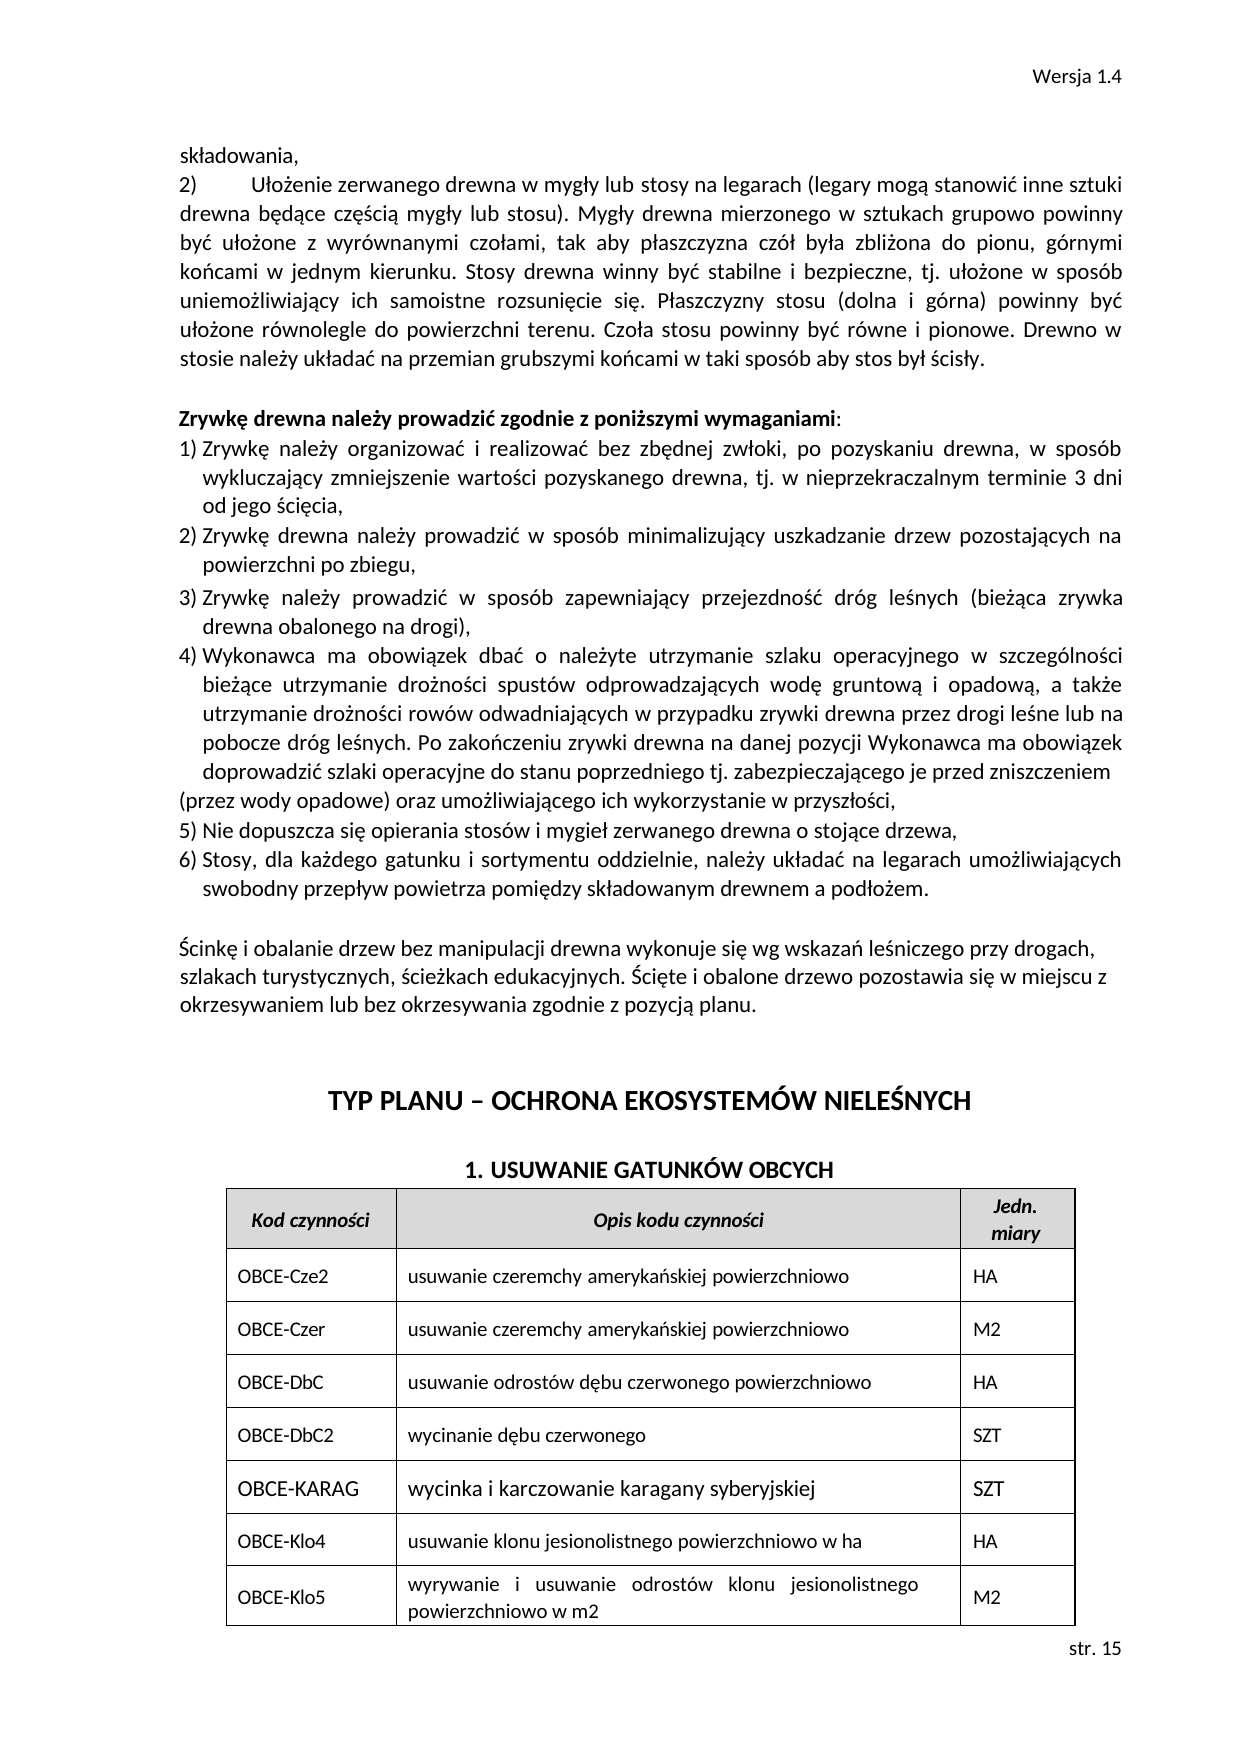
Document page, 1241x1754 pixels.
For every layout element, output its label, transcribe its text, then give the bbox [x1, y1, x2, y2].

table_header Kod czynności [227, 1189, 396, 1248]
table_cell usuwanie czeremchy amerykańskiej powierzchniowo [397, 1302, 960, 1354]
table_cell OBCE-DbC2 [227, 1408, 396, 1459]
table_cell HA [961, 1514, 1074, 1565]
table_cell HA [961, 1249, 1074, 1301]
text (przez wody opadowe) oraz umożliwiającego ich wykorzystanie w przyszłości, [178, 787, 1137, 814]
table_cell OBCE-Czer [227, 1302, 396, 1354]
table_cell OBCE-KARAG [227, 1461, 396, 1513]
list Zrywkę drewna należy prowadzić w sposób minimalizujący uszkadzanie drzew pozostających na powierzchni po zbiegu, [178, 521, 1123, 578]
table_cell OBCE-Klo4 [227, 1514, 396, 1565]
text Ścinkę i obalanie drzew bez manipulacji drewna wykonuje się wg wskazań leśniczego przy drogach, szlakach turystycznych, ścieżkach edukacyjnych. Ścięte i obalone drzewo pozostawia się w miejscu z okrzesywaniem lub bez okrzesywania zgodnie z pozycją planu. [178, 934, 1137, 1018]
table_cell OBCE-Klo5 [227, 1566, 396, 1625]
table_cell SZT [961, 1408, 1074, 1459]
table_cell usuwanie klonu jesionolistnego powierzchniowo w ha [397, 1514, 960, 1565]
table_cell wyrywanie i usuwanie odrostów klonu jesionolistnego powierzchniowo w m2 [397, 1566, 960, 1625]
table_cell HA [961, 1355, 1074, 1407]
subtitle USUWANIE GATUNKÓW OBCYCH [464, 1154, 1137, 1185]
subtitle TYP PLANU – OCHRONA EKOSYSTEMÓW NIELEŚNYCH [178, 1082, 1122, 1118]
table_cell OBCE-Cze2 [227, 1249, 396, 1301]
table_cell wycinanie dębu czerwonego [397, 1408, 960, 1459]
table_cell wycinka i karczowanie karagany syberyjskiej [397, 1461, 960, 1513]
table_cell M2 [961, 1566, 1074, 1625]
table_cell M2 [961, 1302, 1074, 1354]
table_cell OBCE-DbC [227, 1355, 396, 1407]
list Stosy, dla każdego gatunku i sortymentu oddzielnie, należy układać na legarach umożliwiających swobodny przepływ powietrza pomiędzy składowanym drewnem a podłożem. [178, 846, 1123, 902]
table_cell usuwanie czeremchy amerykańskiej powierzchniowo [397, 1249, 960, 1301]
list Wykonawca ma obowiązek dbać o należyte utrzymanie szlaku operacyjnego w szczególności bieżące utrzymanie drożności spustów odprowadzających wodę gruntową i opadową, a także utrzymanie drożności rowów odwadniających w przypadku zrywki drewna przez drogi leśne lub na pobocze dróg leśnych. Po zakończeniu zrywki drewna na danej pozycji Wykonawca ma obowiązek doprowadzić szlaki operacyjne do stanu poprzedniego tj. zabezpieczającego je przed zniszczeniem [178, 641, 1123, 785]
table_cell usuwanie odrostów dębu czerwonego powierzchniowo [397, 1355, 960, 1407]
table_header Jedn. miary [961, 1189, 1074, 1248]
list Ułożenie zerwanego drewna w mygły lub stosy na legarach (legary mogą stanowić inne sztuki drewna będące częścią mygły lub stosu). Mygły drewna mierzonego w sztukach grupowo powinny być ułożone z wyrównanymi czołami, tak aby płaszczyzna czół była zbliżona do pionu, górnymi końcami w jednym kierunku. Stosy drewna winny być stabilne i bezpieczne, tj. ułożone w sposób uniemożliwiający ich samoistne rozsunięcie się. Płaszczyzny stosu (dolna i górna) powinny być ułożone równolegle do powierzchni terenu. Czoła stosu powinny być równe i pionowe. Drewno w stosie należy układać na przemian grubszymi końcami w taki sposób aby stos był ścisły. [178, 171, 1123, 372]
list Nie dopuszcza się opierania stosów i mygieł zerwanego drewna o stojące drzewa, [178, 816, 1137, 844]
list Zrywkę należy prowadzić w sposób zapewniający przejezdność dróg leśnych (bieżąca zrywka drewna obalonego na drogi), [178, 583, 1123, 640]
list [178, 142, 1123, 170]
table_cell SZT [961, 1461, 1074, 1513]
table_header Opis kodu czynności [397, 1189, 960, 1248]
list Zrywkę należy organizować i realizować bez zbędnej zwłoki, po pozyskaniu drewna, w sposób wykluczający zmniejszenie wartości pozyskanego drewna, tj. w nieprzekraczalnym terminie 3 dni od jego ścięcia, [178, 434, 1123, 519]
subtitle Zrywkę drewna należy prowadzić zgodnie z poniższymi wymaganiami: [178, 404, 1137, 432]
